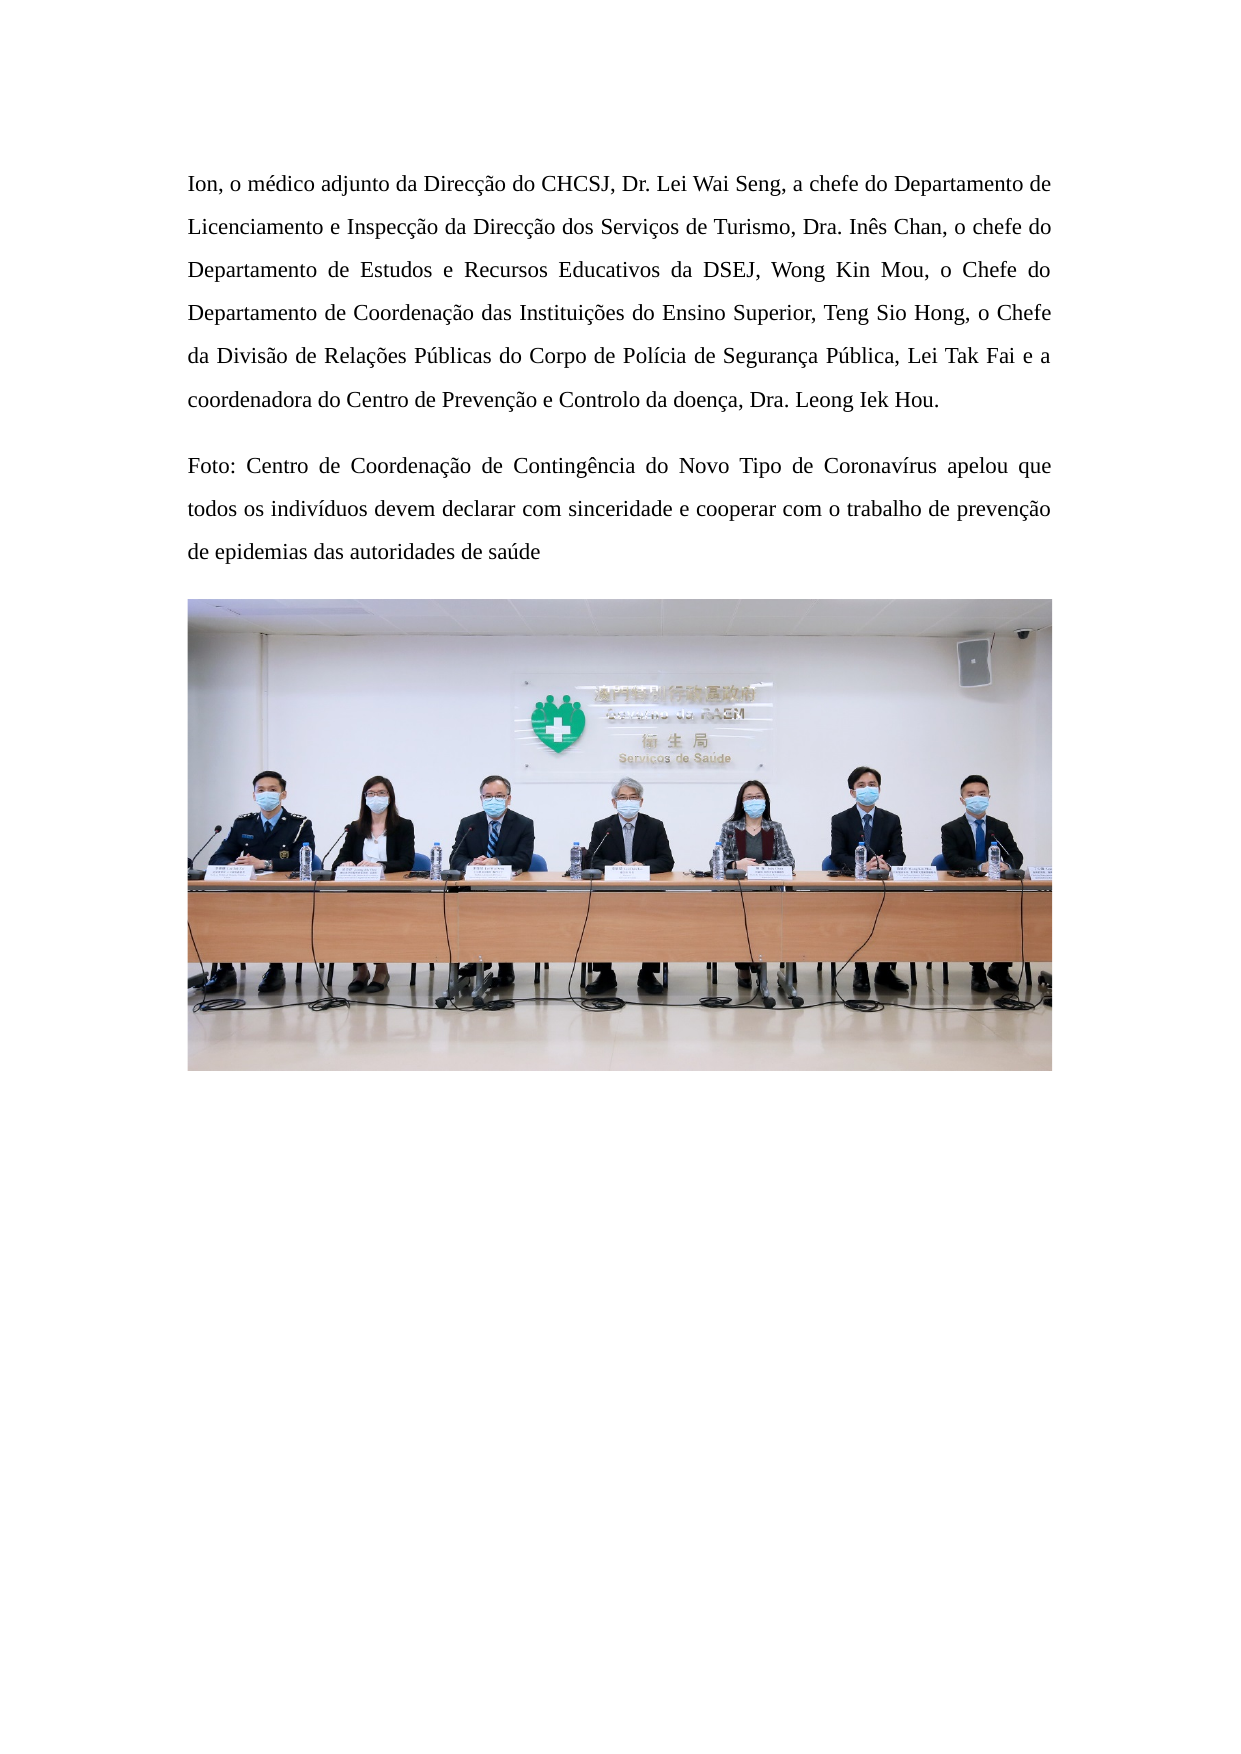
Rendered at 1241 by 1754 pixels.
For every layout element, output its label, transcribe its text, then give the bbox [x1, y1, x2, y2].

picture [187, 599, 1053, 1071]
text Foto: Centro de Coordenação de Contingência do Novo Tipo de Coronavírus apelou que todos os indivíduos devem declarar com sinceridade e cooperar com o trabalho de prevenção de epidemias das autoridades de saúde [187, 446, 1053, 570]
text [187, 164, 1053, 418]
